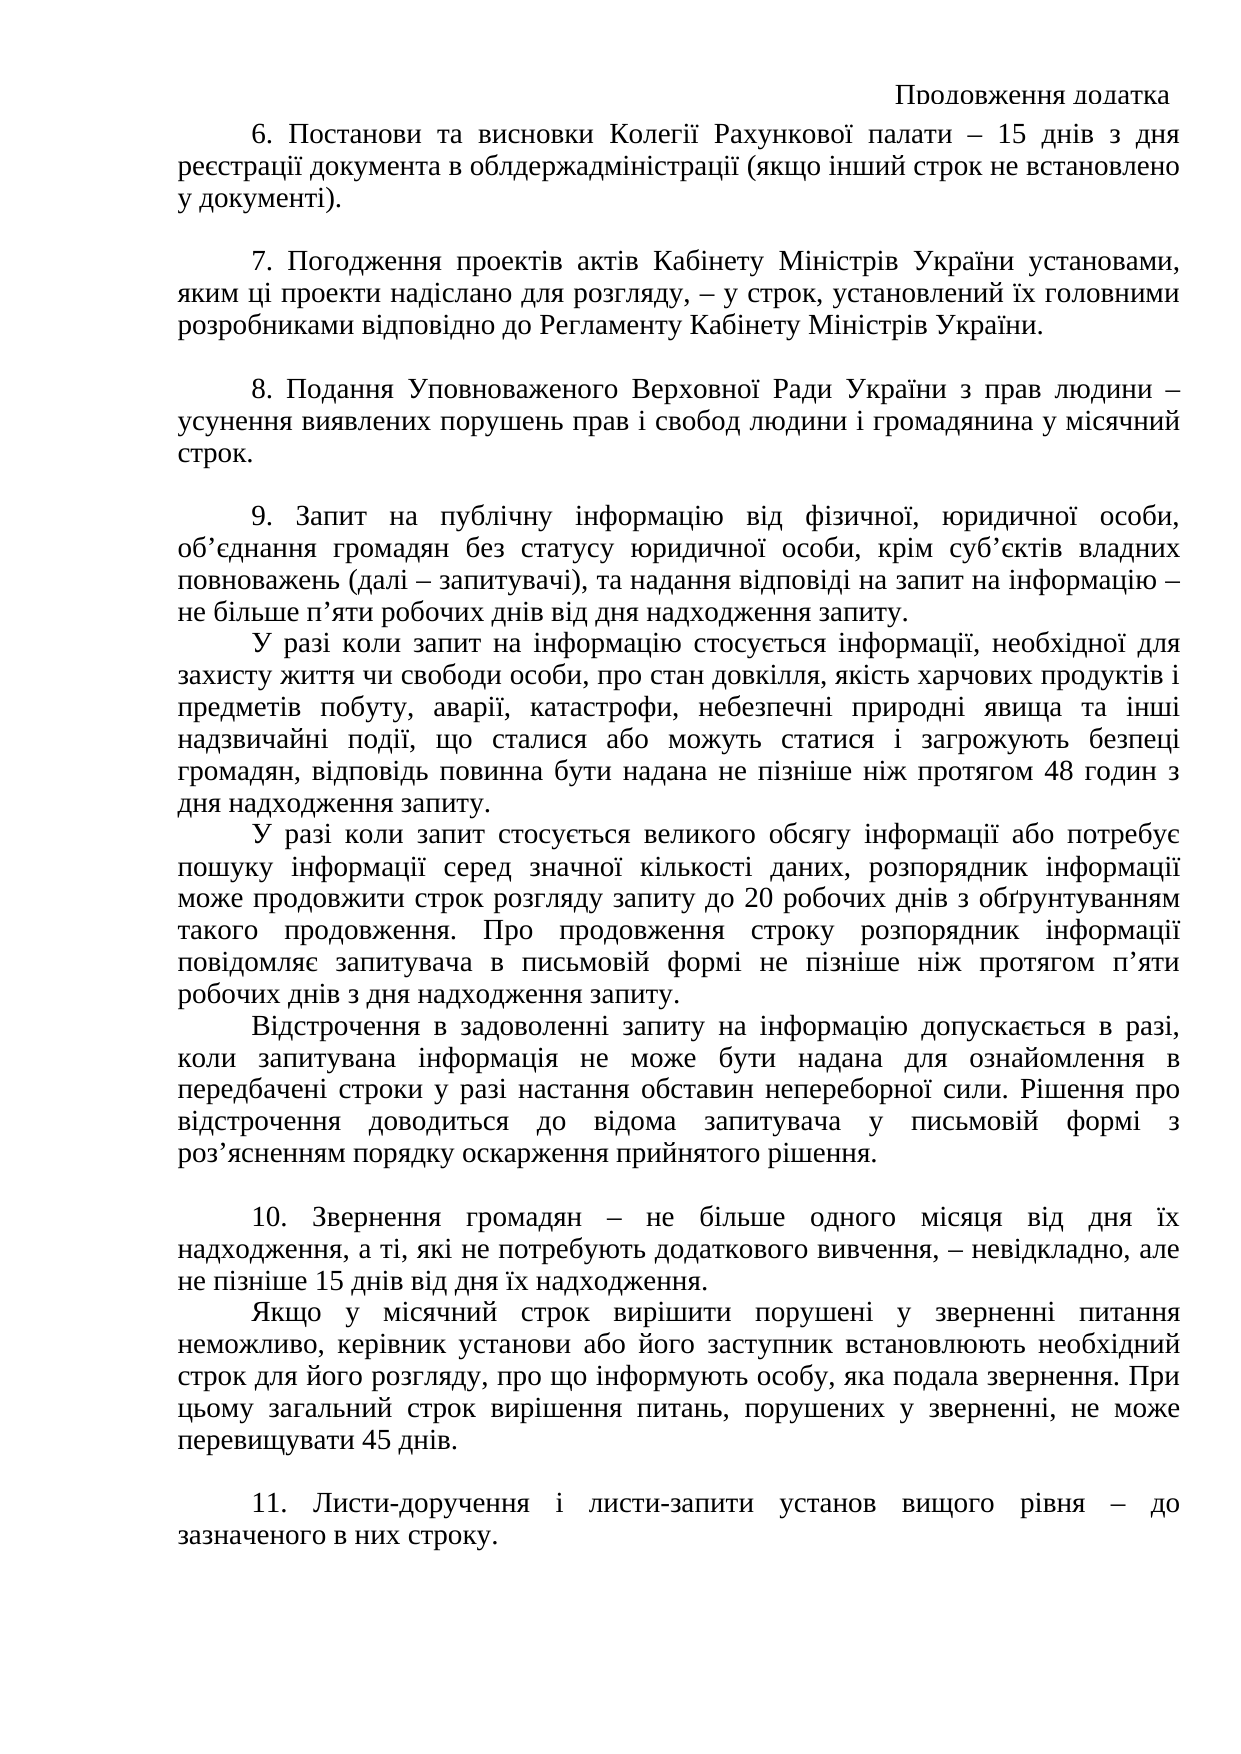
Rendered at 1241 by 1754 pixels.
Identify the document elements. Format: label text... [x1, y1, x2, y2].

text Якщо у місячний строк вирішити порушені у зверненні питання неможливо, керівник установи або його заступник встановлюють необхідний строк для його розгляду, про що інформують особу, яка подала звернення. При цьому загальний строк вирішення питань, порушених у зверненні, не може перевищувати 45 днів. [177, 1296, 1181, 1456]
text 8. Подання Уповноваженого Верховної Ради України з прав людини –усунення виявлених порушень прав і свобод людини і громадянина у місячний строк. [177, 373, 1181, 468]
text У разі коли запит стосується великого обсягу інформації або потребує пошуку інформації серед значної кількості даних, розпорядник інформації може продовжити строк розгляду запиту до 20 робочих днів з обґрунтуванням такого продовження. Про продовження строку розпорядник інформації повідомляє запитувача в письмовій формі не пізніше ніж протягом п’яти робочих днів з дня надходження запиту. [177, 818, 1181, 1010]
text У разі коли запит на інформацію стосується інформації, необхідної для захисту життя чи свободи особи, про стан довкілля, якість харчових продуктів і предметів побуту, аварії, катастрофи, небезпечні природні явища та інші надзвичайні події, що сталися або можуть статися і загрожують безпеці громадян, відповідь повинна бути надана не пізніше ніж протягом 48 годин з дня надходження запиту. [177, 627, 1181, 818]
text 7. Погодження проектів актів Кабінету Міністрів України установами, яким ці проекти надіслано для розгляду, – у строк, установлений їх головними розробниками відповідно до Регламенту Кабінету Міністрів України. [177, 245, 1181, 341]
text 6. Постанови та висновки Колегії Рахункової палати – 15 днів з дня реєстрації документа в облдержадміністрації (якщо інший строк не встановлено у документі). [177, 118, 1181, 214]
text 10. Звернення громадян – не більше одного місяця від дня їх надходження, а ті, які не потребують додаткового вивчення, – невідкладно, але не пізніше 15 днів від дня їх надходження. [177, 1201, 1181, 1296]
text 11. Листи-доручення і листи-запити установ вищого рівня – до зазначеного в них строку. [177, 1487, 1181, 1551]
text 9. Запит на публічну інформацію від фізичної, юридичної особи, об’єднання громадян без статусу юридичної особи, крім суб’єктів владних повноважень (далі – запитувачі), та надання відповіді на запит на інформацію – не більше п’яти робочих днів від дня надходження запиту. [177, 500, 1181, 627]
text Відстрочення в задоволенні запиту на інформацію допускається в разі, коли запитувана інформація не може бути надана для ознайомлення в передбачені строки у разі настання обставин непереборної сили. Рішення про відстрочення доводиться до відома запитувача у письмовій формі з роз’ясненням порядку оскарження прийнятого рішення. [177, 1010, 1181, 1169]
